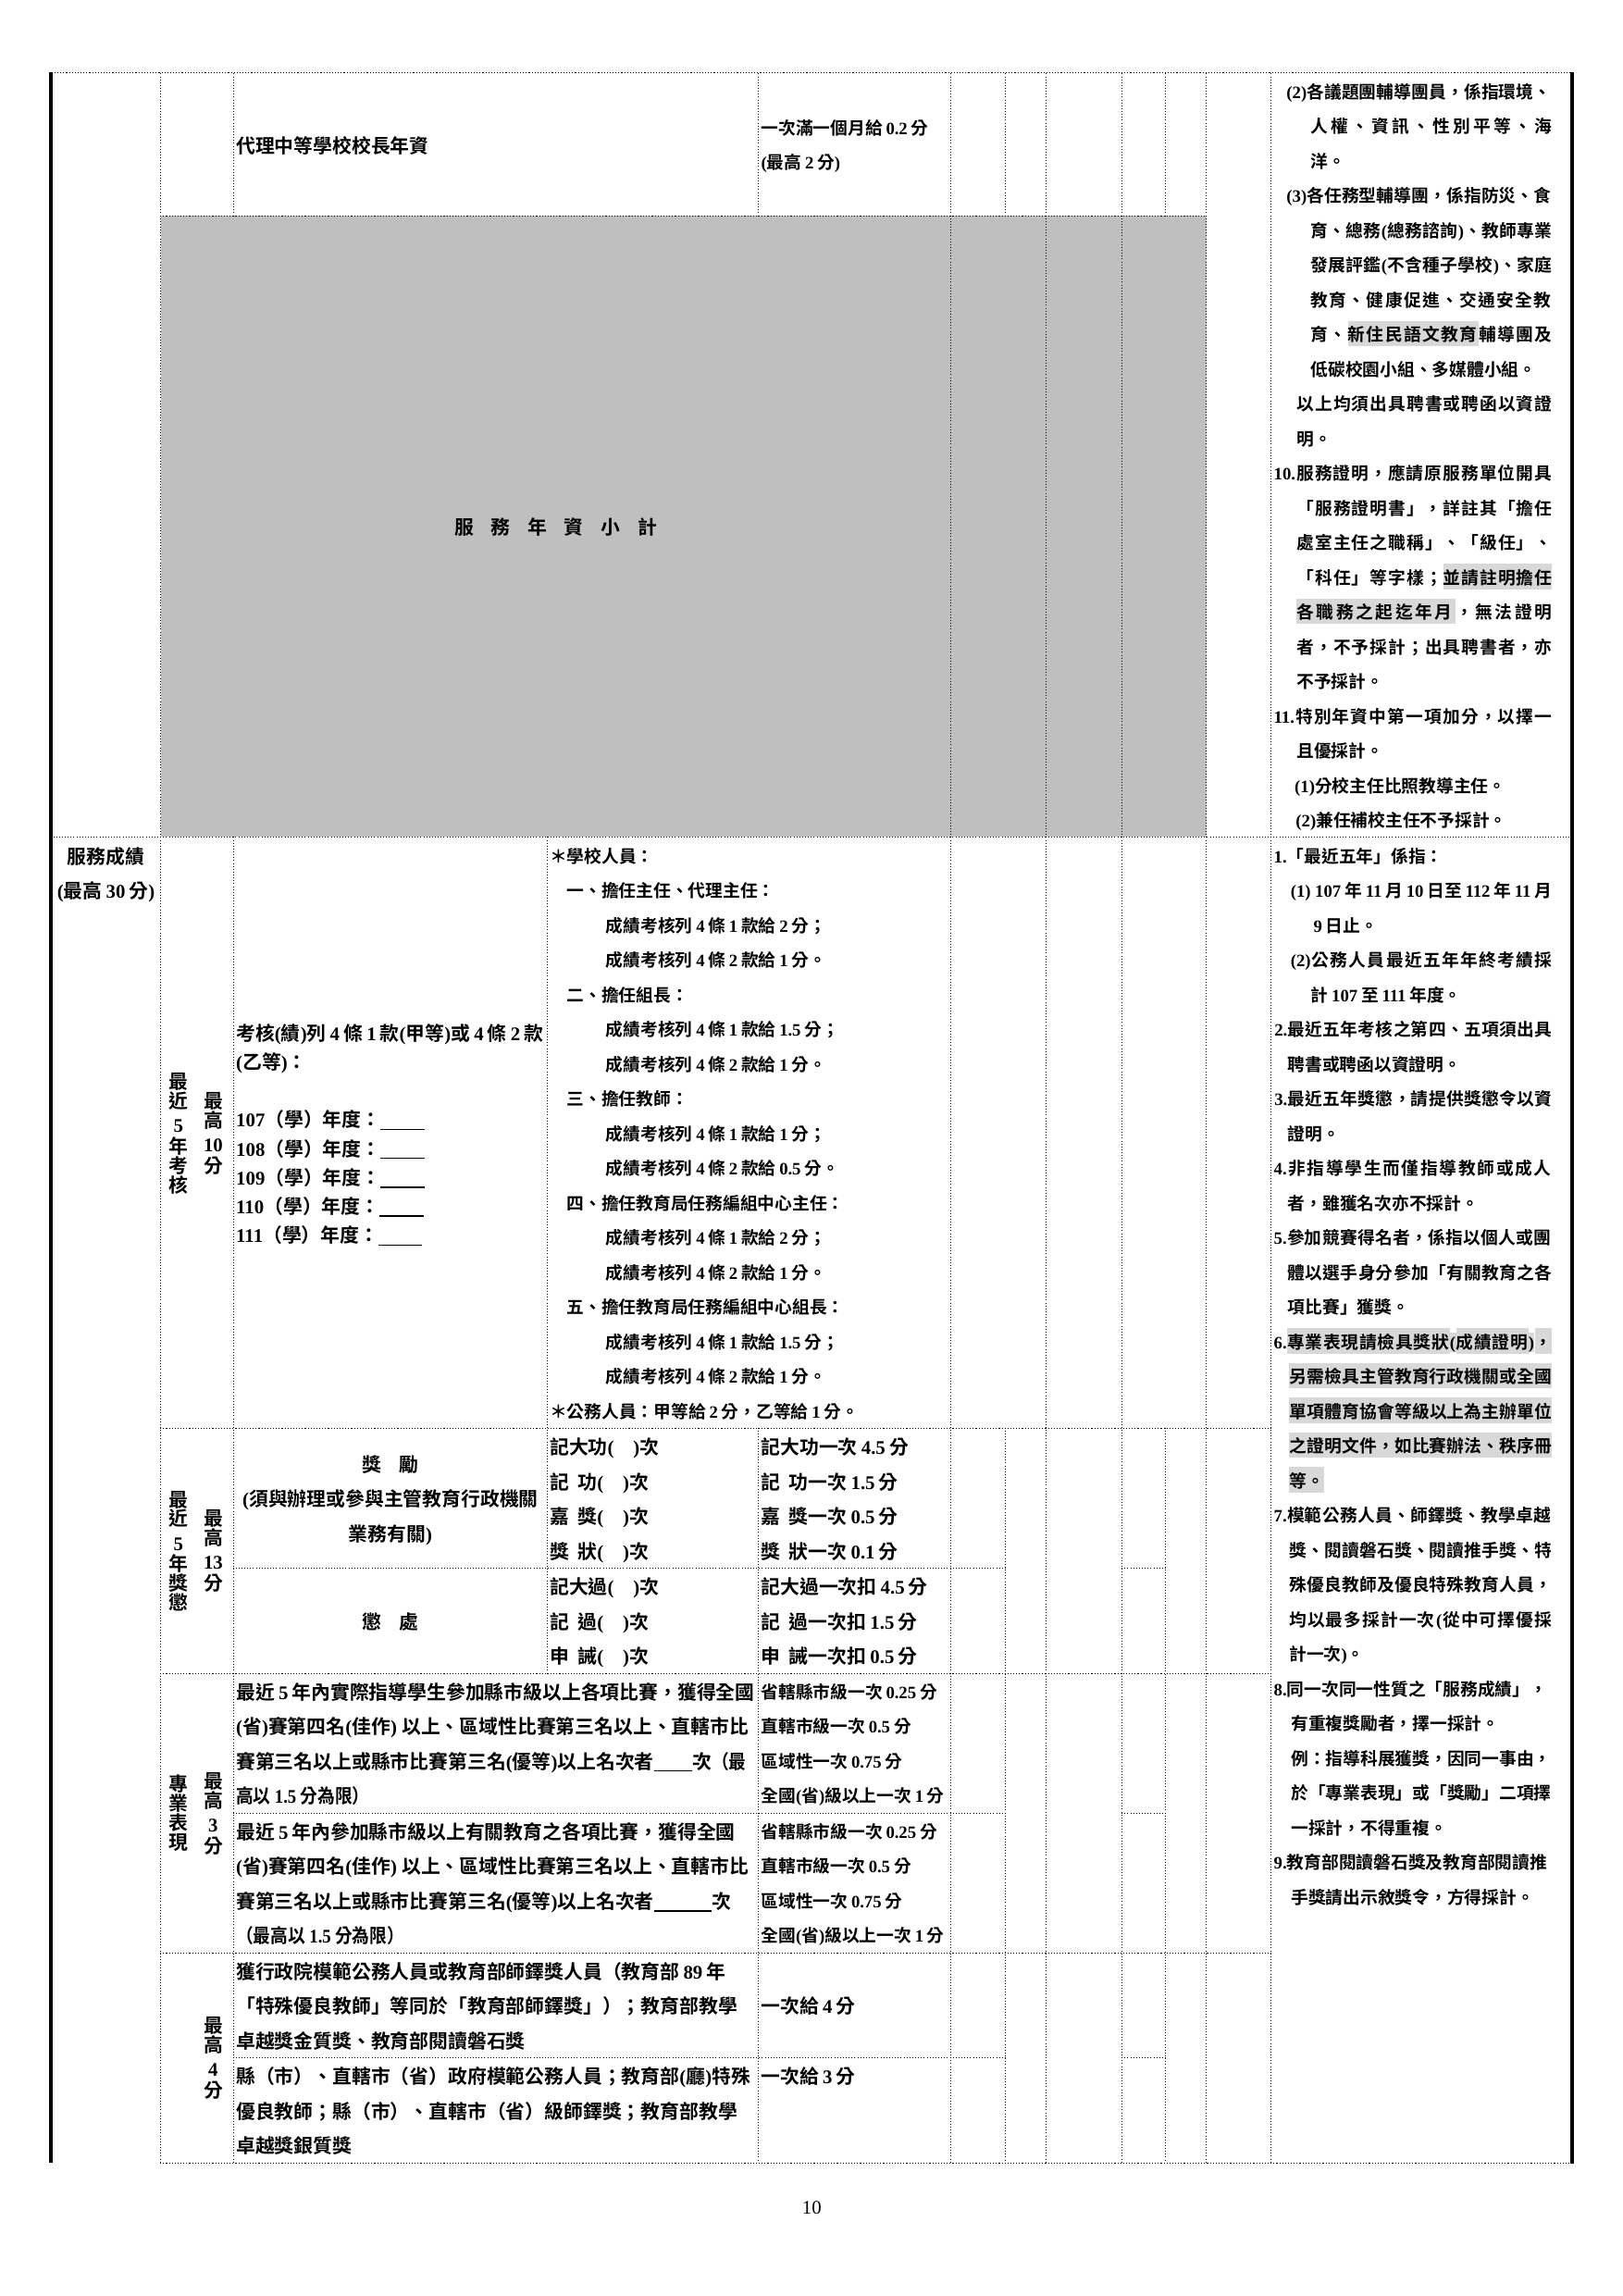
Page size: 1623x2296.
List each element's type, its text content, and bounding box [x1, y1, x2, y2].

table_cell [1207, 1953, 1270, 2163]
table_cell 獲行政院模範公務人員或教育部師鐸獎人員（教育部89年「特殊優良教師」等同於「教育部師鐸獎」）；教育部教學卓越獎金質獎、教育部閱讀磐石獎 [233, 1953, 758, 2057]
table_cell [950, 1813, 1005, 1952]
table_cell [1122, 2057, 1165, 2163]
table_cell 獎 勵 (須與辦理或參與主管教育行政機關業務有關) [233, 1428, 547, 1568]
table_cell 記大過( )次 記 過( )次 申 誡( )次 [547, 1568, 758, 1672]
table_cell [1207, 1673, 1270, 1952]
table_cell [950, 1568, 1005, 1672]
table_cell 記大功一次4.5分 記 功一次1.5分 嘉 獎一次0.5分 獎 狀一次0.1分 [758, 1428, 950, 1568]
table_cell 一次給3分 [758, 2057, 950, 2163]
table_cell [1207, 837, 1270, 1428]
table_cell 最高3分 專業表現 [161, 1673, 233, 1952]
table_cell 最高10分 最近5年考核 [161, 837, 233, 1428]
table_cell [1046, 1428, 1122, 1672]
table_cell [1207, 1428, 1270, 1672]
table_cell [1122, 1428, 1165, 1568]
table_cell 考核(績)列4條1款(甲等)或4條2款(乙等)： 107（學）年度： 108（學）年度： 109（學）年度： 110（學）年度： 111（學）年度： [233, 837, 547, 1428]
table_cell 懲 處 [233, 1568, 547, 1672]
table_cell [1122, 1813, 1165, 1952]
table_cell [1165, 1953, 1207, 2163]
table_cell [950, 1673, 1005, 1812]
table_cell [1165, 1673, 1207, 1952]
table_cell [950, 837, 1046, 1428]
table_cell 代理中等學校校長年資 [233, 72, 758, 215]
table_cell 最高4分 特殊事蹟 [161, 1953, 233, 2163]
table_cell 省轄縣市級一次0.25分 直轄市級一次0.5分 區域性一次0.75分 全國(省)級以上一次1分 [758, 1673, 950, 1812]
table_cell 服務成績 (最高30分) [53, 837, 161, 2163]
table_cell [1005, 1673, 1046, 1952]
table_cell 省轄縣市級一次0.25分 直轄市級一次0.5分 區域性一次0.75分 全國(省)級以上一次1分 [758, 1813, 950, 1952]
table_cell 記大功( )次 記 功( )次 嘉 獎( )次 獎 狀( )次 [547, 1428, 758, 1568]
table_cell [950, 2057, 1005, 2163]
table_cell [1122, 1673, 1165, 1812]
table_cell 1.「最近五年」係指： (1) 107年11月10日至112年11月9日止。 (2)公務人員最近五年年終考績採計107至111年度。 2.最近五年考核之第四、五項須出具聘書或聘函以資證明。 3.最近五年獎懲，請提供獎懲令以資證明。 4.非指導學生而僅指導教師或成人者，雖獲名次亦不採計。 5.參加競賽得名者，係指以個人或團體以選手身分參加「有關教育之各項比賽」獲獎。 6.專業表現請檢具獎狀(成績證明)，另需檢具主管教育行政機關或全國單項體育協會等級以上為主辦單位之證明文件，如比賽辦法、秩序冊等。 7.模範公務人員、師鐸獎、教學卓越獎、閱讀磐石獎、閱讀推手獎、特殊優良教師及優良特殊教育人員，均以最多採計一次(從中可擇優採計一次)。 8.同一次同一性質之「服務成績」，有重複獎勵者，擇一採計。 例：指導科展獲獎，因同一事由，於「專業表現」或「獎勵」二項擇一採計，不得重複。 9.教育部閱讀磐石獎及教育部閱讀推手獎請出示敘獎令，方得採計。 [1271, 837, 1570, 2163]
table_cell [1165, 1428, 1207, 1672]
table_cell [950, 1953, 1005, 2057]
table_cell 記大過一次扣4.5分 記 過一次扣1.5分 申 誡一次扣0.5分 [758, 1568, 950, 1672]
table_cell 一次滿一個月給0.2分 (最高2分) [758, 72, 950, 215]
table_cell ＊學校人員： 一、擔任主任、代理主任： 成績考核列4條1款給2分； 成績考核列4條2款給1分。 二、擔任組長： 成績考核列4條1款給1.5分； 成績考核列4條2款給1分。 三、擔任教師： 成績考核列4條1款給1分； 成績考核列4條2款給0.5分。 四、擔任教育局任務編組中心主任： 成績考核列4條1款給2分； 成績考核列4條2款給1分。 五、擔任教育局任務編組中心組長： 成績考核列4條1款給1.5分； 成績考核列4條2款給1分。 ＊公務人員：甲等給2分，乙等給1分。 [547, 837, 950, 1428]
table_cell 最近5年內實際指導學生參加縣市級以上各項比賽，獲得全國(省)賽第四名(佳作) 以上、區域性比賽第三名以上、直轄市比賽第三名以上或縣市比賽第三名(優等)以上名次者 次（最高以1.5分為限） [233, 1673, 758, 1812]
table_cell [1122, 72, 1165, 215]
table_cell [1122, 837, 1207, 1428]
table_cell [950, 216, 1046, 837]
table_cell [1005, 1953, 1046, 2163]
table_cell [1046, 216, 1122, 837]
table_cell [950, 1428, 1005, 1568]
table_cell [1122, 1568, 1165, 1672]
table_cell [1122, 216, 1207, 837]
table_cell 最高13分 最近5年獎懲 [161, 1428, 233, 1672]
table_cell [950, 72, 1005, 215]
table_cell [1005, 1428, 1046, 1672]
table_cell 最近5年內參加縣市級以上有關教育之各項比賽，獲得全國(省)賽第四名(佳作) 以上、區域性比賽第三名以上、直轄市比賽第三名以上或縣市比賽第三名(優等)以上名次者 次（最高以1.5分為限） [233, 1813, 758, 1952]
table_cell 服務年資小計 [161, 216, 950, 837]
table_cell 一次給4分 [758, 1953, 950, 2057]
table_cell [1046, 1953, 1122, 2163]
table_cell 縣（市）、直轄市（省）政府模範公務人員；教育部(廳)特殊優良教師；縣（市）、直轄市（省）級師鐸獎；教育部教學卓越獎銀質獎 [233, 2057, 758, 2163]
table_cell [1046, 1673, 1122, 1952]
table_cell [1046, 837, 1122, 1428]
table_cell [1122, 1953, 1165, 2057]
